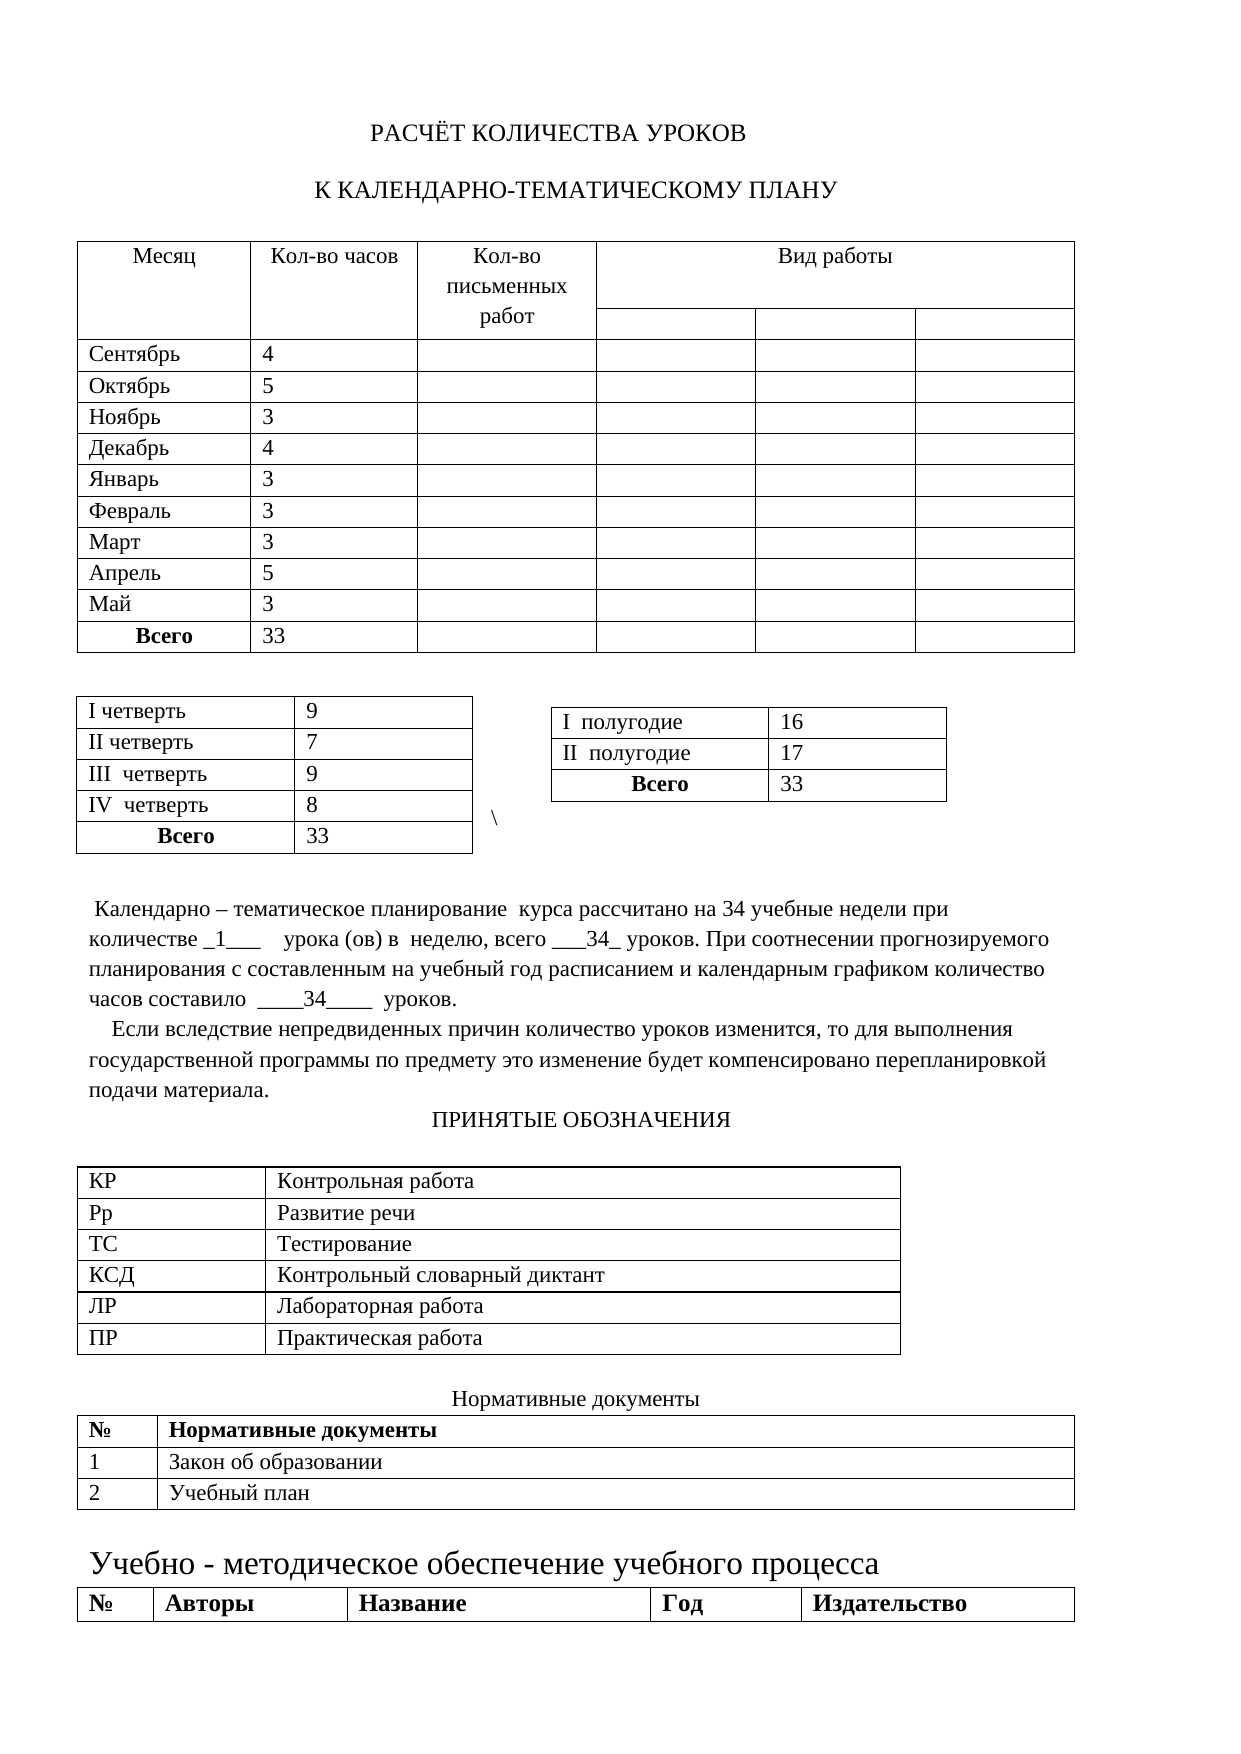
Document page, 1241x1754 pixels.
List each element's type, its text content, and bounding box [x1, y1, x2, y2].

table_cell [916, 434, 1074, 464]
table_cell [597, 340, 755, 371]
text Учебно - методическое обеспечение учебного процесса [88, 1543, 1063, 1582]
table_cell Контрольный словарный диктант [266, 1261, 900, 1291]
table_cell [756, 434, 915, 464]
table_cell 4 [251, 340, 417, 371]
table_cell [756, 340, 915, 371]
table_cell [756, 528, 915, 558]
table_header I четверть [77, 697, 294, 727]
table_cell 5 [251, 559, 417, 589]
table_header КР [78, 1168, 265, 1198]
text \ [473, 804, 1063, 830]
table_cell [418, 372, 596, 402]
table_cell Закон об образовании [158, 1448, 1074, 1478]
table_header Кол-во часов [251, 242, 417, 339]
table_cell Всего [77, 822, 294, 852]
table_cell [597, 309, 755, 339]
table_cell [418, 340, 596, 371]
table_cell [916, 528, 1074, 558]
table_cell ЛР [78, 1293, 265, 1323]
table_cell [418, 465, 596, 496]
table_cell III четверть [77, 760, 294, 790]
table_header 16 [769, 708, 946, 738]
table_cell [597, 622, 755, 652]
table_cell Декабрь [78, 434, 250, 464]
table_cell 2 [78, 1479, 157, 1509]
table_cell 3 [251, 403, 417, 433]
table_cell [916, 590, 1074, 621]
text ПРИНЯТЫЕ ОБОЗНАЧЕНИЯ [88, 1106, 1063, 1132]
table_cell 17 [769, 739, 946, 769]
table_header I полугодие [552, 708, 768, 738]
text К КАЛЕНДАРНО-ТЕМАТИЧЕСКОМУ ПЛАНУ [88, 175, 1063, 204]
table_cell [916, 465, 1074, 496]
table_cell [916, 340, 1074, 371]
table_header Месяц [78, 242, 250, 339]
table_cell 3 [251, 590, 417, 621]
table_cell [756, 590, 915, 621]
table_cell 9 [295, 760, 472, 790]
table_cell [597, 434, 755, 464]
table_cell Март [78, 528, 250, 558]
table_cell [418, 622, 596, 652]
table_cell 7 [295, 729, 472, 759]
table_cell ПР [78, 1324, 265, 1354]
table_cell [756, 403, 915, 433]
table_cell Октябрь [78, 372, 250, 402]
table_cell [418, 403, 596, 433]
text Календарно – тематическое планирование курса рассчитано на 34 учебные недели при количестве _1___ урока (ов) в неделю, всего ___34_ уроков. При соотнесении прогнозируемого планирования с составленным на учебный год расписанием и календарным графиком количество часов составило ____34____ уроков. [88, 894, 1063, 1012]
text РАСЧЁТ КОЛИЧЕСТВА УРОКОВ [88, 118, 1063, 147]
table_cell Рр [78, 1199, 265, 1229]
table_cell [756, 465, 915, 496]
text Нормативные документы [88, 1385, 1063, 1412]
table_cell [916, 309, 1074, 339]
table_header № [78, 1416, 157, 1447]
table_cell Лабораторная работа [266, 1293, 900, 1323]
table_cell Практическая работа [266, 1324, 900, 1354]
table_cell [916, 559, 1074, 589]
table_cell Всего [552, 770, 768, 801]
table_cell [597, 372, 755, 402]
table_cell [756, 309, 915, 339]
text Если вследствие непредвиденных причин количество уроков изменится, то для выполнения государственной программы по предмету это изменение будет компенсировано перепланировкой подачи материала. [88, 1015, 1063, 1102]
table_cell [418, 590, 596, 621]
table_header Авторы [154, 1588, 347, 1621]
table_cell Апрель [78, 559, 250, 589]
table_cell 3 [251, 528, 417, 558]
table_header Кол-во письменных работ [418, 242, 596, 339]
table_cell [756, 622, 915, 652]
table_cell Февраль [78, 497, 250, 527]
table_cell [418, 497, 596, 527]
table_cell 33 [251, 622, 417, 652]
table_header Название [348, 1588, 650, 1621]
table_header Вид работы [597, 242, 1074, 308]
table_cell [916, 403, 1074, 433]
table_cell [418, 559, 596, 589]
table_header Издательство [802, 1588, 1074, 1621]
table_cell 8 [295, 791, 472, 821]
table_cell [597, 590, 755, 621]
table_cell ТС [78, 1230, 265, 1260]
table_cell [916, 622, 1074, 652]
table_cell [916, 372, 1074, 402]
table_cell II полугодие [552, 739, 768, 769]
table_cell Учебный план [158, 1479, 1074, 1509]
table_header Контрольная работа [266, 1168, 900, 1198]
table_cell IV четверть [77, 791, 294, 821]
table_cell [756, 372, 915, 402]
table_cell [916, 497, 1074, 527]
table_cell Май [78, 590, 250, 621]
table_cell Развитие речи [266, 1199, 900, 1229]
table_cell Ноябрь [78, 403, 250, 433]
table_cell [597, 403, 755, 433]
table_header Год издания [651, 1588, 801, 1621]
table_cell [597, 528, 755, 558]
table_cell Сентябрь [78, 340, 250, 371]
table_cell 33 [769, 770, 946, 801]
table_header Нормативные документы [158, 1416, 1074, 1447]
table_cell 4 [251, 434, 417, 464]
table_cell [756, 497, 915, 527]
table_cell 1 [78, 1448, 157, 1478]
table_header № [78, 1588, 153, 1621]
table_cell 3 [251, 465, 417, 496]
table_cell [597, 559, 755, 589]
table_cell [418, 434, 596, 464]
table_cell Январь [78, 465, 250, 496]
table_cell [756, 559, 915, 589]
table_cell [597, 465, 755, 496]
table_cell 3 [251, 497, 417, 527]
table_cell II четверть [77, 729, 294, 759]
table_cell [418, 528, 596, 558]
table_cell 33 [295, 822, 472, 852]
table_cell Тестирование [266, 1230, 900, 1260]
table_header 9 [295, 697, 472, 727]
table_cell [597, 497, 755, 527]
table_cell КСД [78, 1261, 265, 1291]
table_cell Всего [78, 622, 250, 652]
table_cell 5 [251, 372, 417, 402]
